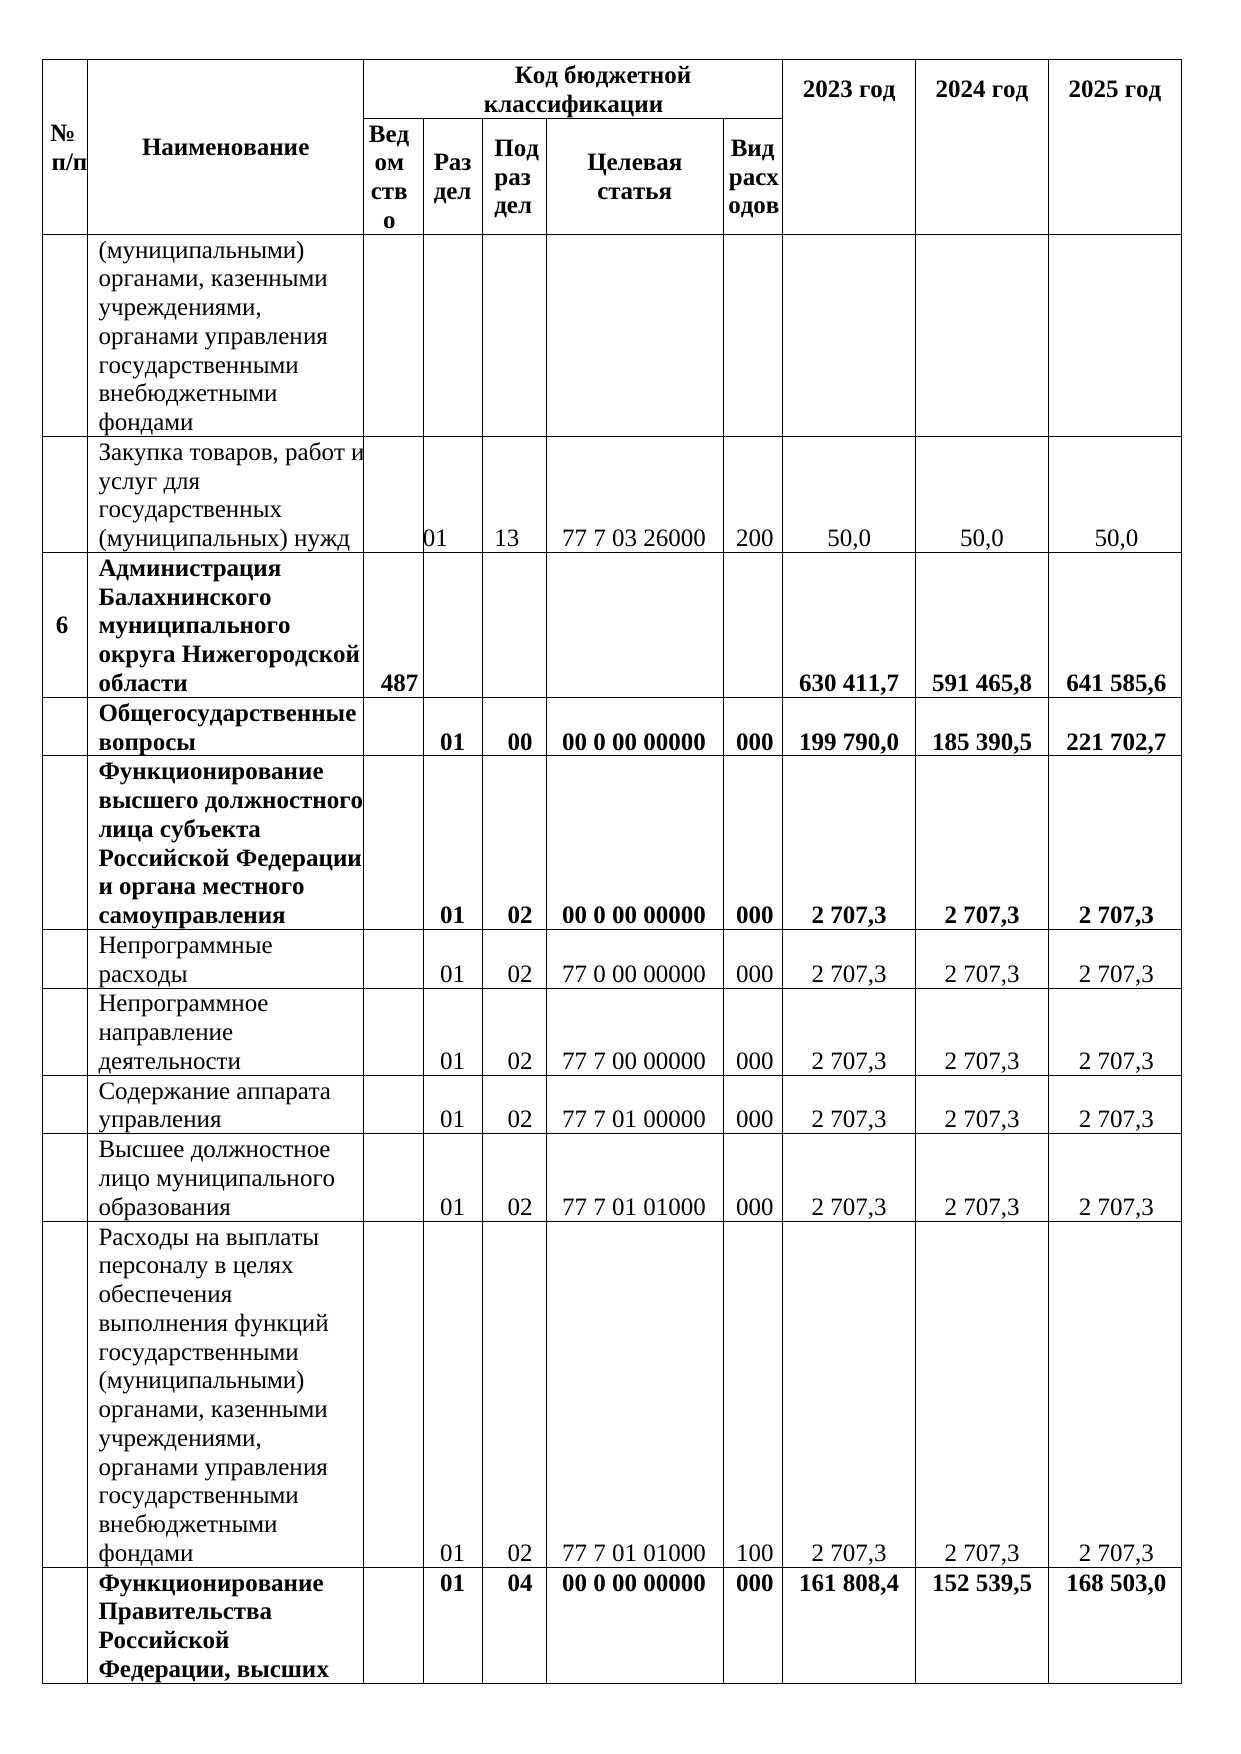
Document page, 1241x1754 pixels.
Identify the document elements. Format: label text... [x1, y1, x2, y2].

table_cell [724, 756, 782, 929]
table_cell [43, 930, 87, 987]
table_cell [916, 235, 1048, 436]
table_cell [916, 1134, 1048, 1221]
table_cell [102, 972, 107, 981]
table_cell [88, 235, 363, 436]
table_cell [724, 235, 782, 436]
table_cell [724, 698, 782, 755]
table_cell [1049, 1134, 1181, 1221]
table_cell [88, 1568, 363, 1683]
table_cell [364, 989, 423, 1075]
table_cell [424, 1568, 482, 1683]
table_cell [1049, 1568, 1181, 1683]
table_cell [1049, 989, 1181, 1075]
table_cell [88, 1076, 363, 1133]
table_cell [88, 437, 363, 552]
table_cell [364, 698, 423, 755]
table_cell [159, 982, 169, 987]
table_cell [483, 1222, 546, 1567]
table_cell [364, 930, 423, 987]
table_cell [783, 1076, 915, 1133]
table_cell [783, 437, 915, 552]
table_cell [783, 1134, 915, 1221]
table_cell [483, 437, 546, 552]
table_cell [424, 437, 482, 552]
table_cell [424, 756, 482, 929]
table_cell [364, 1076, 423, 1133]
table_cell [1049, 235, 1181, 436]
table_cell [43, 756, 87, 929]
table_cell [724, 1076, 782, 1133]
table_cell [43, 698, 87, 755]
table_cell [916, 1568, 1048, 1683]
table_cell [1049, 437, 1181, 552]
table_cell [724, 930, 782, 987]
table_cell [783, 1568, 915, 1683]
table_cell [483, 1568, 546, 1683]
table_cell Целевая статья [547, 119, 723, 234]
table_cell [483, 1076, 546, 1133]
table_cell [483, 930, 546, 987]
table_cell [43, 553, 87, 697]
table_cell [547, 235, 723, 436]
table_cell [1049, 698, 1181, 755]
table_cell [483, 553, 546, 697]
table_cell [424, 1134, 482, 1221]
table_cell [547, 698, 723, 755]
table_header Наименование [88, 60, 363, 234]
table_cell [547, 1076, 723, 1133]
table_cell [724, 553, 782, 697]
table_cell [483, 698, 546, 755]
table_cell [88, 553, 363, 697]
table_header 2024 год [916, 60, 1048, 118]
table_cell Раз дел [424, 119, 482, 234]
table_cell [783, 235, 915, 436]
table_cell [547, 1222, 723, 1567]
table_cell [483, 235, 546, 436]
table_cell Под раз дел [483, 119, 546, 234]
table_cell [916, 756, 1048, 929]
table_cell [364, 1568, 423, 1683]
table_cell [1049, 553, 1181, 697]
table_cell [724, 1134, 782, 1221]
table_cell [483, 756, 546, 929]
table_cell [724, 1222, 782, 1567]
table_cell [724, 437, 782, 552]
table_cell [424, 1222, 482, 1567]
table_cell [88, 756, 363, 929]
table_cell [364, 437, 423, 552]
table_cell Ведом ство [364, 119, 423, 234]
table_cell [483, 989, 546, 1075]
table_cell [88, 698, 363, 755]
table_header 2023 год [783, 60, 915, 118]
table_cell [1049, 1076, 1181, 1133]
table_header № п/п [43, 60, 87, 234]
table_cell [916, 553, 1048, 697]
table_cell [916, 118, 1048, 234]
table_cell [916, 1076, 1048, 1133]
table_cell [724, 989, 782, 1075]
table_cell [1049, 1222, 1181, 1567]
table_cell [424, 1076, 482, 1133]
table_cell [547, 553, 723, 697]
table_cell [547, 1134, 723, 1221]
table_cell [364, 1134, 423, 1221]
table_header Код бюджетной классификации [364, 60, 782, 118]
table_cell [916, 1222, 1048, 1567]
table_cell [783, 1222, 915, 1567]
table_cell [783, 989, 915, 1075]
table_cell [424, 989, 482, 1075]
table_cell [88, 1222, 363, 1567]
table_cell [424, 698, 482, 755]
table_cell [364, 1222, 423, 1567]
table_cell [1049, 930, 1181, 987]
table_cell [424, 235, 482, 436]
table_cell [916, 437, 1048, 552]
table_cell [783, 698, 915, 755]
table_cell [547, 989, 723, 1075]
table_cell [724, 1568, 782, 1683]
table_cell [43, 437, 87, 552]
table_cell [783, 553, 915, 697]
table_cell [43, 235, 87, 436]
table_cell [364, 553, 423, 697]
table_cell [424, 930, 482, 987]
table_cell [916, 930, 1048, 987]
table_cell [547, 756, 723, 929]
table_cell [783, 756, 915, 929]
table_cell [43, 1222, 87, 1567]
table_cell [783, 118, 915, 234]
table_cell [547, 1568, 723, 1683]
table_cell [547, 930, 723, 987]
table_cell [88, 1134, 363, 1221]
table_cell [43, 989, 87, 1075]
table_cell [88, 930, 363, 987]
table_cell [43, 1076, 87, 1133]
table_cell [1049, 118, 1181, 234]
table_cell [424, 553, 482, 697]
table_header 2025 год [1049, 60, 1181, 118]
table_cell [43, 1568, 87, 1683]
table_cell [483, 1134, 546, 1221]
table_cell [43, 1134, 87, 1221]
table_cell Вид расходов [724, 119, 782, 234]
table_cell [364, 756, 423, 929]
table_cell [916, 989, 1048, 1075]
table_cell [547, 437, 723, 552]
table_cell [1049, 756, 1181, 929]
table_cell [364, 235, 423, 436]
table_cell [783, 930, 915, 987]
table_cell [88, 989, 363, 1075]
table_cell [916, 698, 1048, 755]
